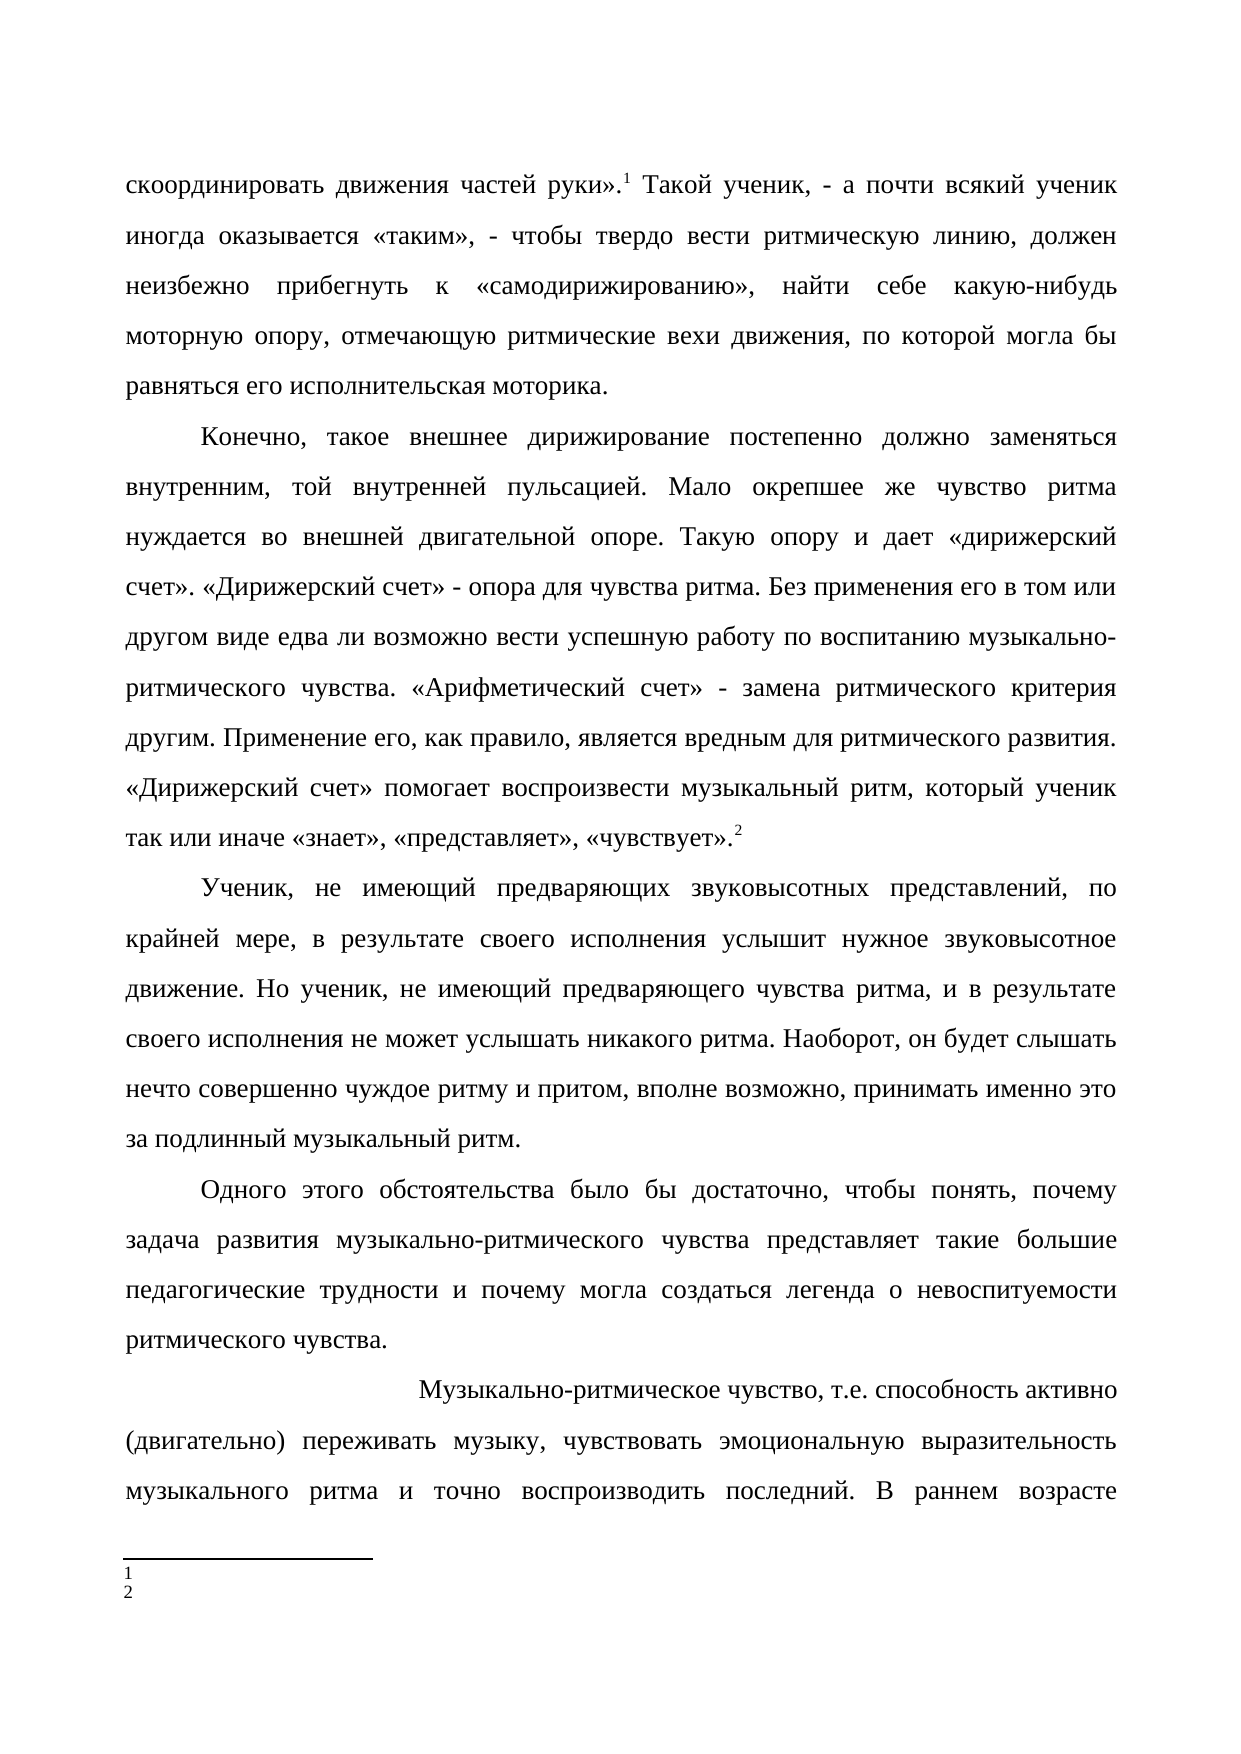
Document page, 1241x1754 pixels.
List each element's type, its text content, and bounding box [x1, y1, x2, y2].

text Ученик, не имеющий предваряющих звуковысотных представлений, по крайней мере, в результате своего исполнения услышит нужное звуковысотное движение. Но ученик, не имеющий предваряющего чувства ритма, и в результате своего исполнения не может услышать никакого ритма. Наоборот, он будет слышать нечто совершенно чуждое ритму и притом, вполне возможно, принимать именно это за подлинный музыкальный ритм. [125, 857, 1118, 1158]
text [125, 154, 1118, 405]
text Конечно, такое внешнее дирижирование постепенно должно заменяться внутренним, той внутренней пульсацией. Мало окрепшее же чувство ритма нуждается во внешней двигательной опоре. Такую опору и дает «дирижерский счет». «Дирижерский счет» - опора для чувства ритма. Без применения его в том или другом виде едва ли возможно вести успешную работу по воспитанию музыкально-ритмического чувства. «Арифметический счет» - замена ритмического критерия другим. Применение его, как правило, является вредным для ритмического развития. «Дирижерский счет» помогает воспроизвести музыкальный ритм, который ученик так или иначе «знает», «представляет», «чувствует». [125, 405, 1118, 857]
text Музыкально-ритмическое чувство, т.е. способность активно [123, 1359, 1118, 1409]
text Одного этого обстоятельства было бы достаточно, чтобы понять, почему задача развития музыкально-ритмического чувства представляет такие большие педагогические трудности и почему могла создаться легенда о невоспитуемости ритмического чувства. [125, 1158, 1118, 1359]
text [125, 1409, 1118, 1509]
